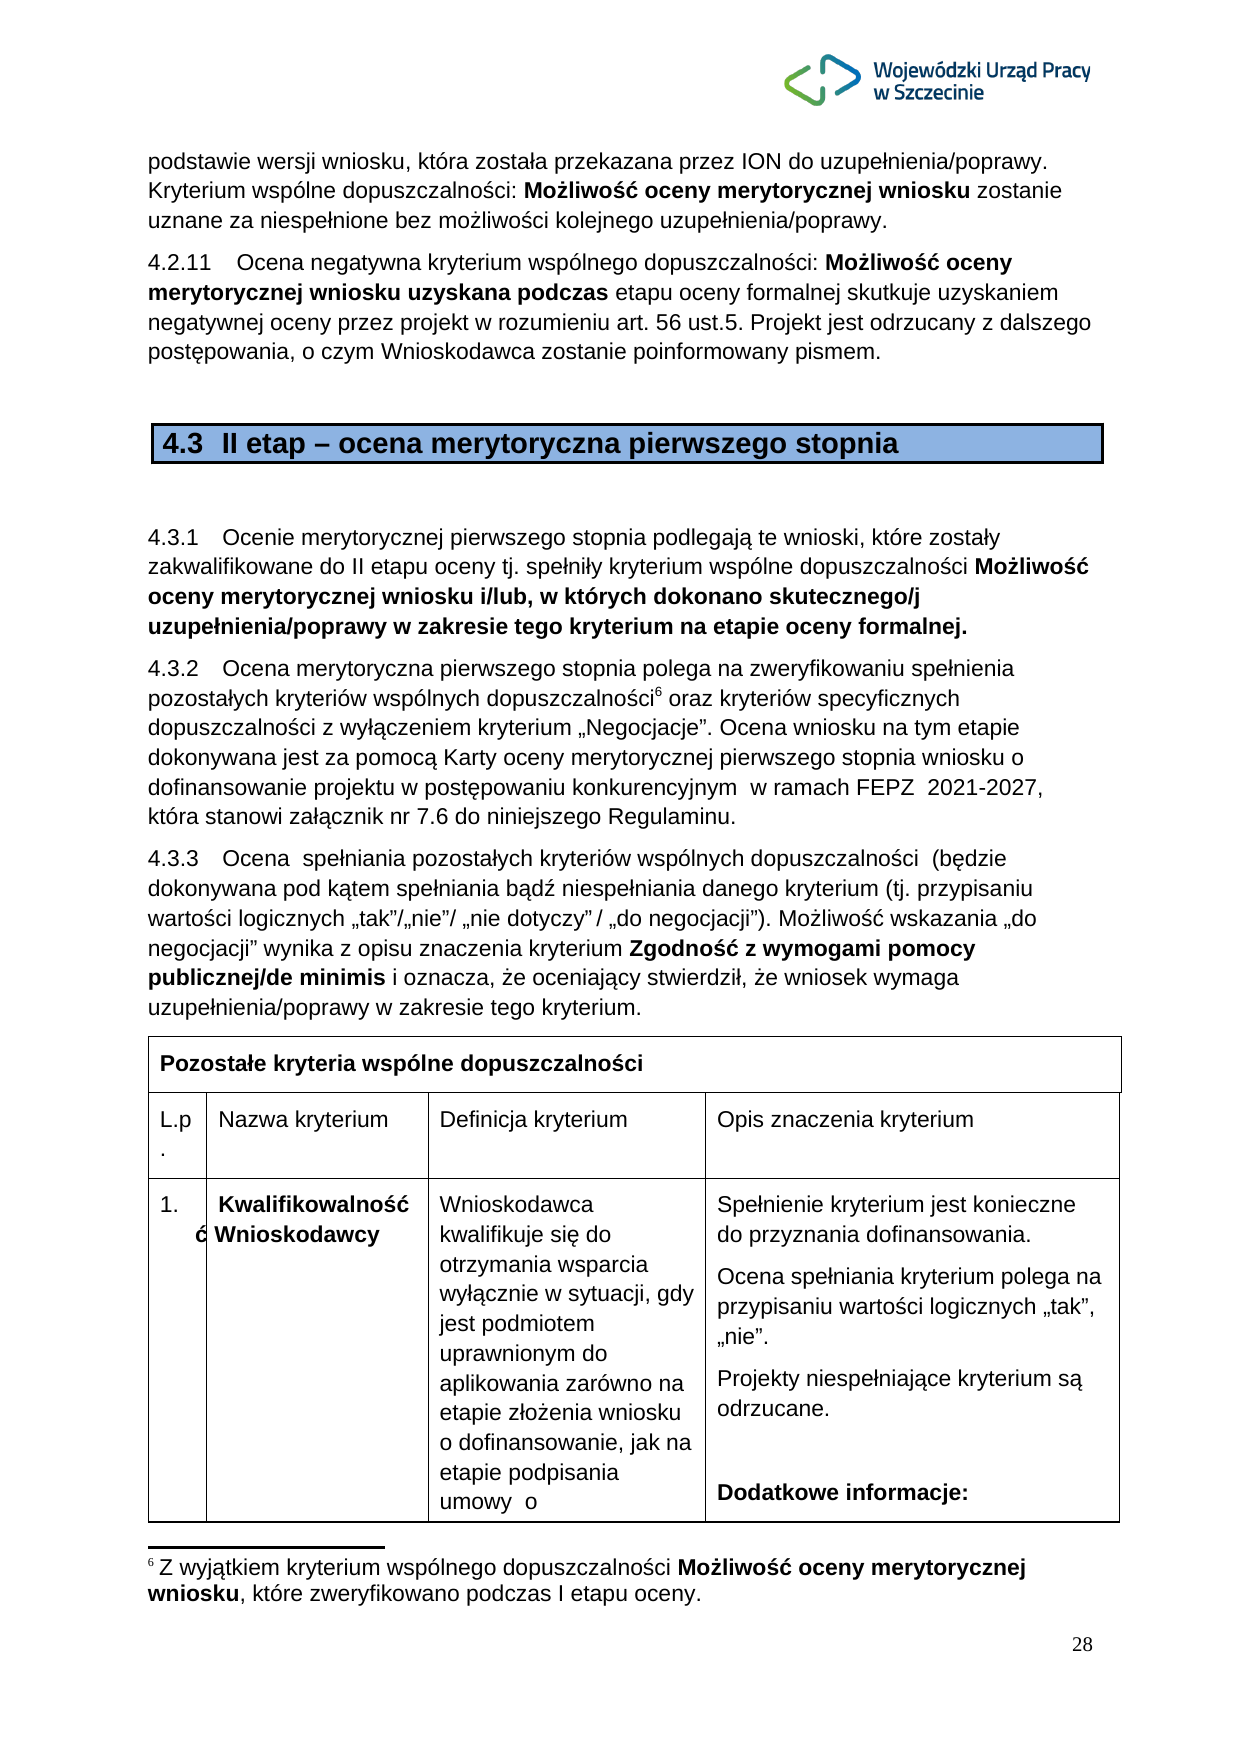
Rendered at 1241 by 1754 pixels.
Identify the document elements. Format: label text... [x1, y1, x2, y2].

table_cell Kwalifikowalność ć Wnioskodawcy [207, 1179, 428, 1521]
table_cell Nazwa kryterium [207, 1093, 428, 1178]
picture [784, 54, 1091, 106]
text II etap – ocena merytoryczna pierwszego stopnia [154, 426, 1101, 461]
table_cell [429, 1179, 705, 1521]
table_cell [706, 1179, 1119, 1521]
table_cell Definicja kryterium [429, 1093, 705, 1178]
table_header Pozostałe kryteria wspólne dopuszczalności [149, 1037, 1121, 1092]
table_cell [149, 1179, 206, 1521]
list Ocena spełniania pozostałych kryteriów wspólnych dopuszczalności (będzie dokonywana pod kątem spełniania bądź niespełniania danego kryterium (tj. przypisaniu wartości logicznych „tak”/„nie”/ „nie dotyczy” / „do negocjacji”). Możliwość wskazania „do negocjacji” wynika z opisu znaczenia kryterium Zgodność z wymogami pomocy publicznej/de minimis i oznacza, że oceniający stwierdził, że wniosek wymaga uzupełnienia/poprawy w zakresie tego kryterium. [148, 845, 1092, 1020]
list Ocena negatywna kryterium wspólnego dopuszczalności: Możliwość oceny merytorycznej wniosku uzyskana podczas etapu oceny formalnej skutkuje uzyskaniem negatywnej oceny przez projekt w rozumieniu art. 56 ust.5. Projekt jest odrzucany z dalszego postępowania, o czym Wnioskodawca zostanie poinformowany pismem. [148, 249, 1092, 365]
table_cell L.p. [149, 1093, 206, 1178]
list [148, 148, 1092, 233]
list Ocenie merytorycznej pierwszego stopnia podlegają te wnioski, które zostały zakwalifikowane do II etapu oceny tj. spełniły kryterium wspólne dopuszczalności Możliwość oceny merytorycznej wniosku i/lub, w których dokonano skutecznego/j uzupełnienia/poprawy w zakresie tego kryterium na etapie oceny formalnej. [148, 523, 1092, 639]
list Ocena merytoryczna pierwszego stopnia polega na zweryfikowaniu spełnienia pozostałych kryteriów wspólnych dopuszczalności oraz kryteriów specyficznych dopuszczalności z wyłączeniem kryterium „Negocjacje”. Ocena wniosku na tym etapie dokonywana jest za pomocą Karty oceny merytorycznej pierwszego stopnia wniosku o dofinansowanie projektu w postępowaniu konkurencyjnym w ramach FEPZ 2021-2027, która stanowi załącznik nr 7.6 do niniejszego Regulaminu. [148, 655, 1092, 829]
table_cell Opis znaczenia kryterium [706, 1093, 1119, 1178]
